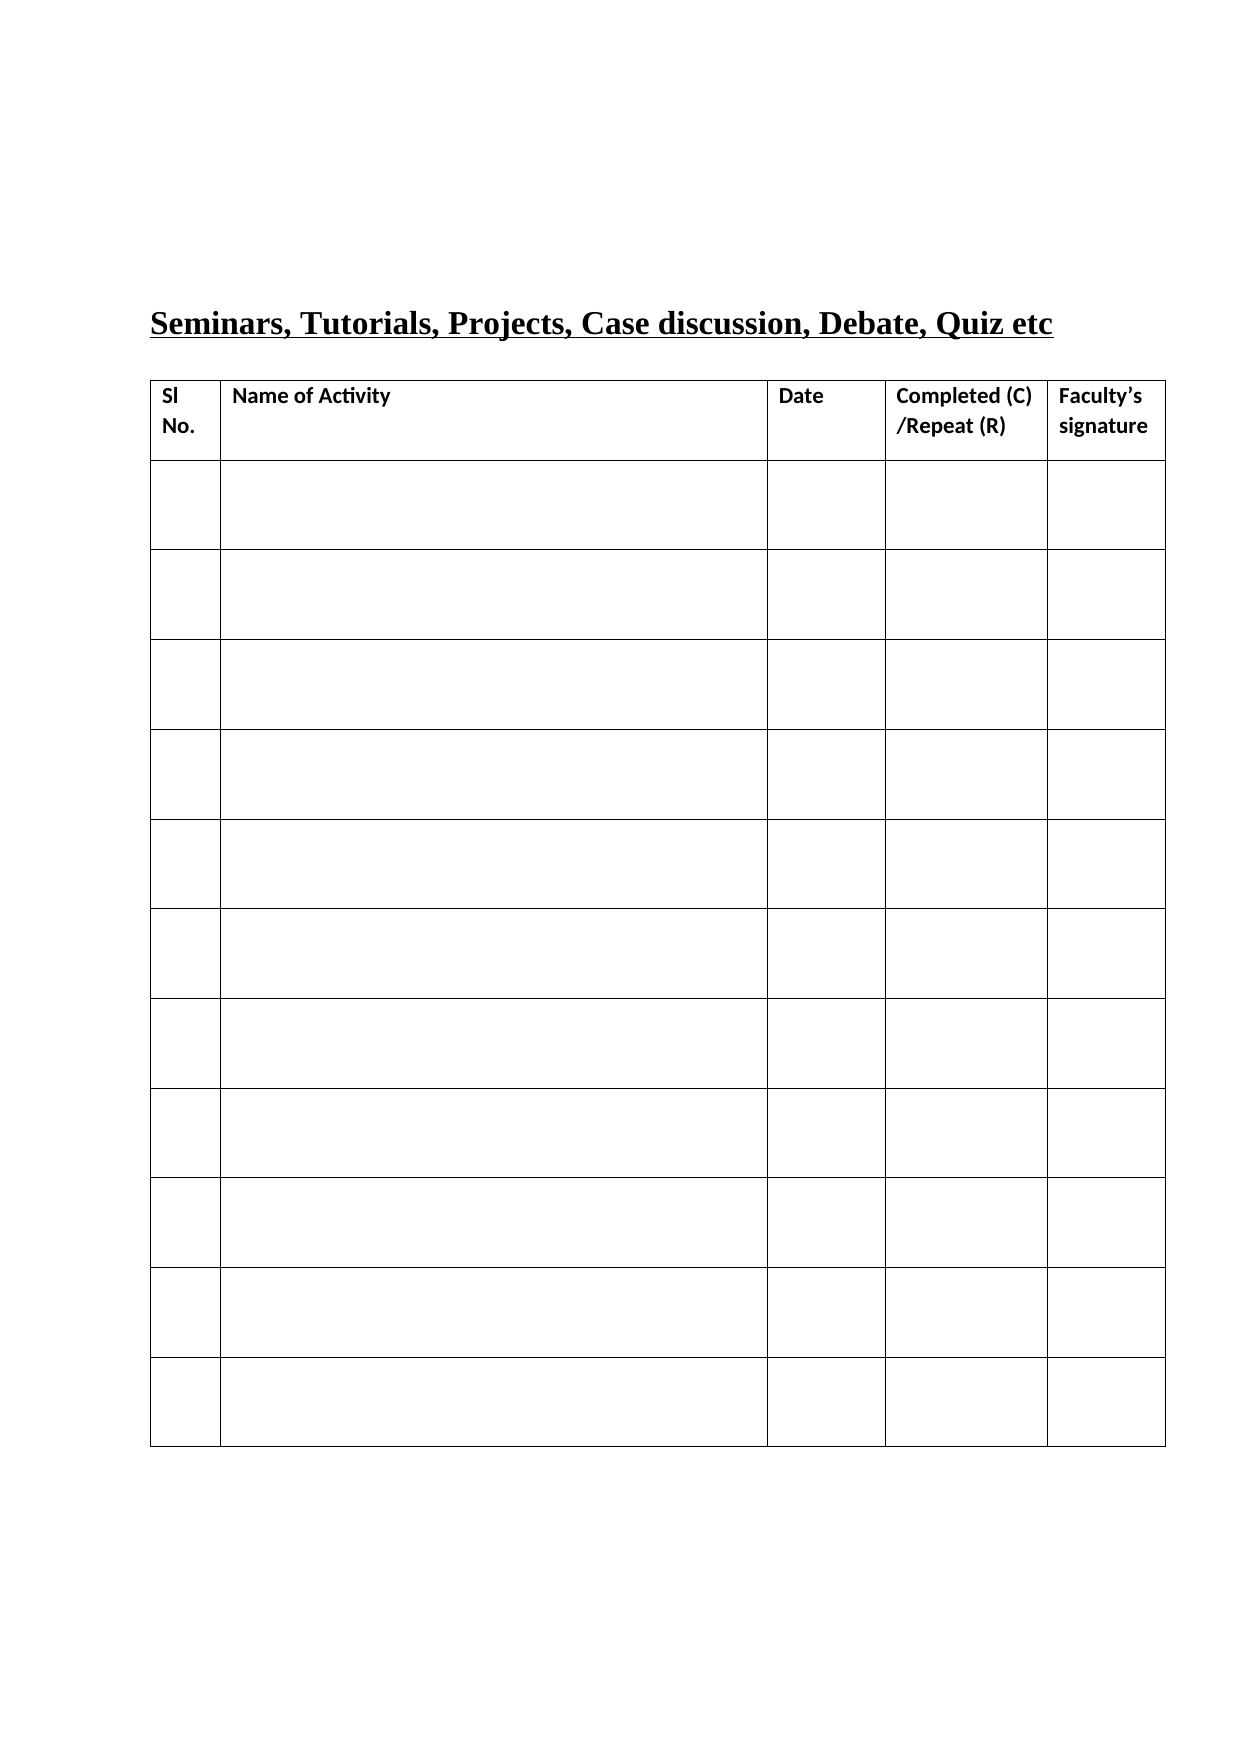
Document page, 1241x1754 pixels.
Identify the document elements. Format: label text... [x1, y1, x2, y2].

table_cell [886, 1178, 1047, 1267]
table_cell [886, 1358, 1047, 1446]
table_cell [151, 730, 220, 818]
table_cell [768, 461, 885, 549]
table_cell [221, 461, 767, 549]
table_cell [886, 640, 1047, 729]
table_cell [886, 820, 1047, 908]
table_cell [221, 640, 767, 729]
table_cell [221, 820, 767, 908]
table_cell [768, 550, 885, 639]
table_cell [221, 730, 767, 818]
table_cell [886, 1268, 1047, 1357]
table_cell [1048, 550, 1165, 639]
table_cell [768, 1358, 885, 1446]
table_cell [151, 1178, 220, 1267]
table_cell [768, 999, 885, 1087]
table_cell [221, 1268, 767, 1357]
table_cell [768, 909, 885, 998]
table_cell [1048, 730, 1165, 818]
table_cell [768, 1268, 885, 1357]
table_cell [151, 909, 220, 998]
table_cell [1048, 820, 1165, 908]
table_cell [768, 820, 885, 908]
table_cell [1048, 1178, 1165, 1267]
table_cell [768, 730, 885, 818]
table_cell [151, 1268, 220, 1357]
table_cell [886, 550, 1047, 639]
table_cell [151, 461, 220, 549]
table_header Sl No. [151, 381, 220, 460]
table_cell [221, 999, 767, 1087]
table_cell [151, 640, 220, 729]
table_cell [768, 1089, 885, 1177]
table_cell [151, 550, 220, 639]
table_cell [1048, 909, 1165, 998]
table_cell [1048, 999, 1165, 1087]
table_cell [221, 550, 767, 639]
table_cell [221, 1358, 767, 1446]
table_cell [151, 1089, 220, 1177]
table_cell [886, 461, 1047, 549]
table_cell [886, 1089, 1047, 1177]
table_cell [221, 1089, 767, 1177]
table_cell [1048, 1358, 1165, 1446]
table_cell [1048, 640, 1165, 729]
table_cell [768, 1178, 885, 1267]
table_cell [886, 909, 1047, 998]
table_cell [886, 999, 1047, 1087]
table_header Completed (C) /Repeat (R) [886, 381, 1047, 460]
table_cell [221, 1178, 767, 1267]
table_header Name of Activity [221, 381, 767, 460]
table_cell [1048, 1089, 1165, 1177]
table_cell [221, 909, 767, 998]
table_header Date [768, 381, 885, 460]
table_cell [151, 1358, 220, 1446]
table_cell [1048, 1268, 1165, 1357]
table_cell [886, 730, 1047, 818]
table_cell [151, 999, 220, 1087]
table_cell [1048, 461, 1165, 549]
table_header Faculty’s signature [1048, 381, 1165, 460]
table_cell [768, 640, 885, 729]
text Seminars, Tutorials, Projects, Case discussion, Debate, Quiz etc [150, 303, 1090, 342]
table_cell [151, 820, 220, 908]
